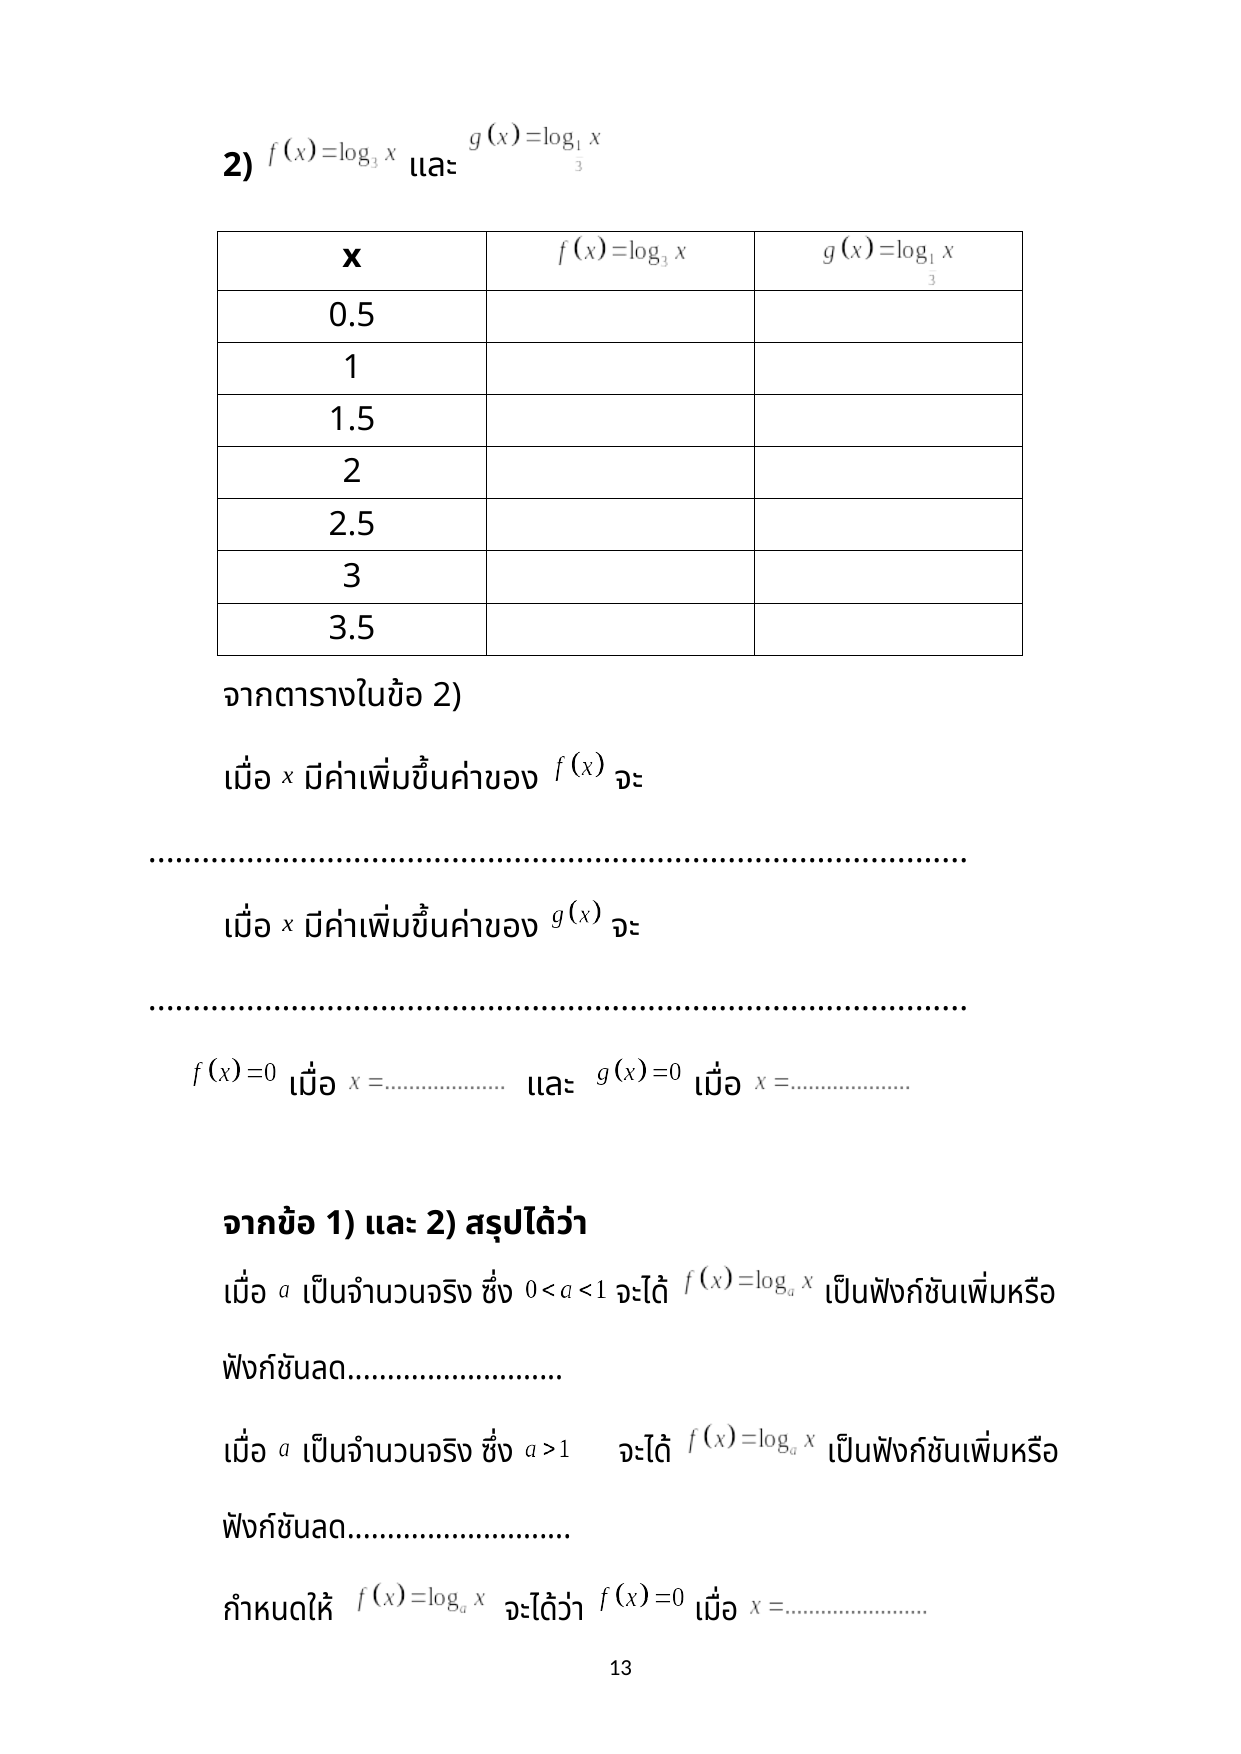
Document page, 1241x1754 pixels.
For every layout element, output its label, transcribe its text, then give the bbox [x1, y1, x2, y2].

table_cell [755, 604, 1022, 654]
text จากข้อ 1) และ 2) สรุปได้ว่า [222, 1198, 1092, 1249]
text เมื่อ เป็นจำนวนจริง ซึ่ง จะได้ เป็นฟังก์ชันเพิ่มหรือฟังก์ชันลด............................ [222, 1420, 1092, 1553]
text เมื่อ มีค่าเพิ่มขึ้นค่าของ จะ ............................................................................................ เมื่อ และ เมื่อ [148, 895, 1092, 1114]
table_cell [487, 395, 754, 446]
table_cell [755, 343, 1022, 394]
list และ [223, 118, 1092, 191]
table_cell [755, 291, 1022, 342]
text เมื่อ เป็นจำนวนจริง ซึ่ง จะได้ เป็นฟังก์ชันเพิ่มหรือฟังก์ชันลด........................... [222, 1262, 1092, 1395]
table_header [755, 232, 1022, 290]
table_cell [487, 551, 754, 602]
table_cell [755, 395, 1022, 446]
table_cell [755, 499, 1022, 550]
text เมื่อ มีค่าเพิ่มขึ้นค่าของ จะ ............................................................................................ [148, 747, 1092, 872]
table_cell 2.5 [218, 499, 486, 550]
table_cell 3.5 [218, 604, 486, 654]
table_cell [487, 291, 754, 342]
table_cell [487, 499, 754, 550]
table_header x [218, 232, 486, 290]
table_cell [755, 551, 1022, 602]
table_cell 0.5 [218, 291, 486, 342]
table_cell [487, 447, 754, 498]
table_cell 1.5 [218, 395, 486, 446]
table_cell 3 [218, 551, 486, 602]
table_cell 1 [218, 343, 486, 394]
table_cell [487, 604, 754, 654]
table_cell 2 [218, 447, 486, 498]
table_cell [487, 343, 754, 394]
text กำหนดให้ จะได้ว่า เมื่อ [222, 1578, 1092, 1636]
text จากตารางในข้อ 2) [148, 671, 1092, 722]
table_header [487, 232, 754, 290]
table_cell [755, 447, 1022, 498]
